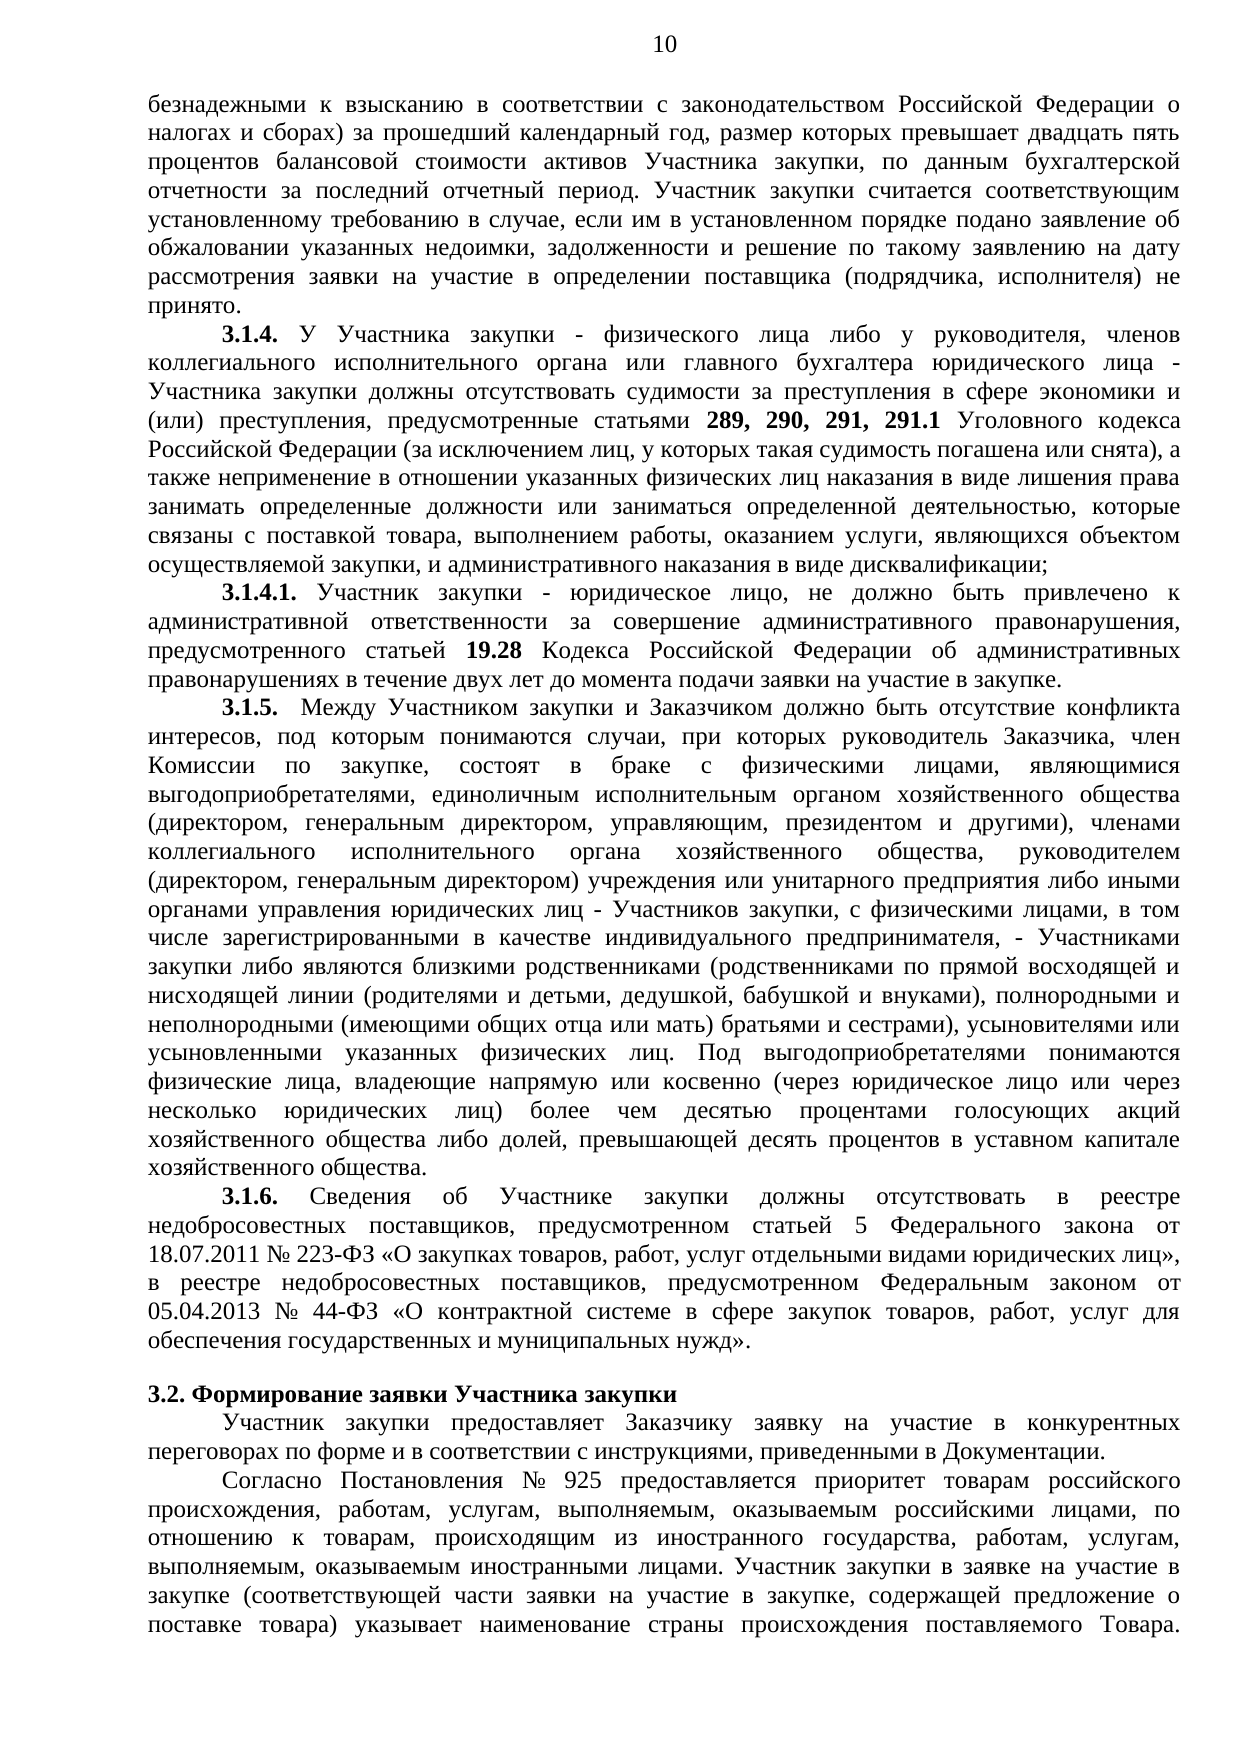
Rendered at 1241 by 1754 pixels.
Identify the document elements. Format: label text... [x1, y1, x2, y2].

list 3.1.5. Между Участником закупки и Заказчиком должно быть отсутствие конфликта интересов, под которым понимаются случаи, при которых руководитель Заказчика, член Комиссии по закупке, состоят в браке с физическими лицами, являющимися выгодоприобретателями, единоличным исполнительным органом хозяйственного общества (директором, генеральным директором, управляющим, президентом и другими), членами коллегиального исполнительного органа хозяйственного общества, руководителем (директором, генеральным директором) учреждения или унитарного предприятия либо иными органами управления юридических лиц - Участников закупки, с физическими лицами, в том числе зарегистрированными в качестве индивидуального предпринимателя, - Участниками закупки либо являются близкими родственниками (родственниками по прямой восходящей и нисходящей линии (родителями и детьми, дедушкой, бабушкой и внуками), полнородными и неполнородными (имеющими общих отца или мать) братьями и сестрами), усыновителями или усыновленными указанных физических лиц. Под выгодоприобретателями понимаются физические лица, владеющие напрямую или косвенно (через юридическое лицо или через несколько юридических лиц) более чем десятью процентами голосующих акций хозяйственного общества либо долей, превышающей десять процентов в уставном капитале хозяйственного общества. [148, 692, 1181, 1181]
list 3.1.4. У Участника закупки - физического лица либо у руководителя, членов коллегиального исполнительного органа или главного бухгалтера юридического лица - Участника закупки должны отсутствовать судимости за преступления в сфере экономики и (или) преступления, предусмотренные статьями 289, 290, 291, 291.1 Уголовного кодекса Российской Федерации (за исключением лиц, у которых такая судимость погашена или снята), а также неприменение в отношении указанных физических лиц наказания в виде лишения права занимать определенные должности или заниматься определенной деятельностью, которые связаны с поставкой товара, выполнением работы, оказанием услуги, являющихся объектом осуществляемой закупки, и административного наказания в виде дисквалификации; [148, 319, 1181, 577]
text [148, 1465, 1181, 1637]
text 3.1.4.1. Участник закупки - юридическое лицо, не должно быть привлечено к административной ответственности за совершение административного правонарушения, предусмотренного статьей 19.28 Кодекса Российской Федерации об административных правонарушениях в течение двух лет до момента подачи заявки на участие в закупке. [148, 577, 1181, 692]
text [148, 89, 1181, 319]
text 3.1.6. Сведения об Участнике закупки должны отсутствовать в реестре недобросовестных поставщиков, предусмотренном статьей 5 Федерального закона от 18.07.2011 № 223-ФЗ «О закупках товаров, работ, услуг отдельными видами юридических лиц», в реестре недобросовестных поставщиков, предусмотренном Федеральным законом от 05.04.2013 № 44-ФЗ «О контрактной системе в сфере закупок товаров, работ, услуг для обеспечения государственных и муниципальных нужд». [148, 1181, 1181, 1354]
subtitle 3.2. Формирование заявки Участника закупки [148, 1379, 1181, 1407]
text Участник закупки предоставляет Заказчику заявку на участие в конкурентных переговорах по форме и в соответствии с инструкциями, приведенными в Документации. [148, 1407, 1181, 1465]
